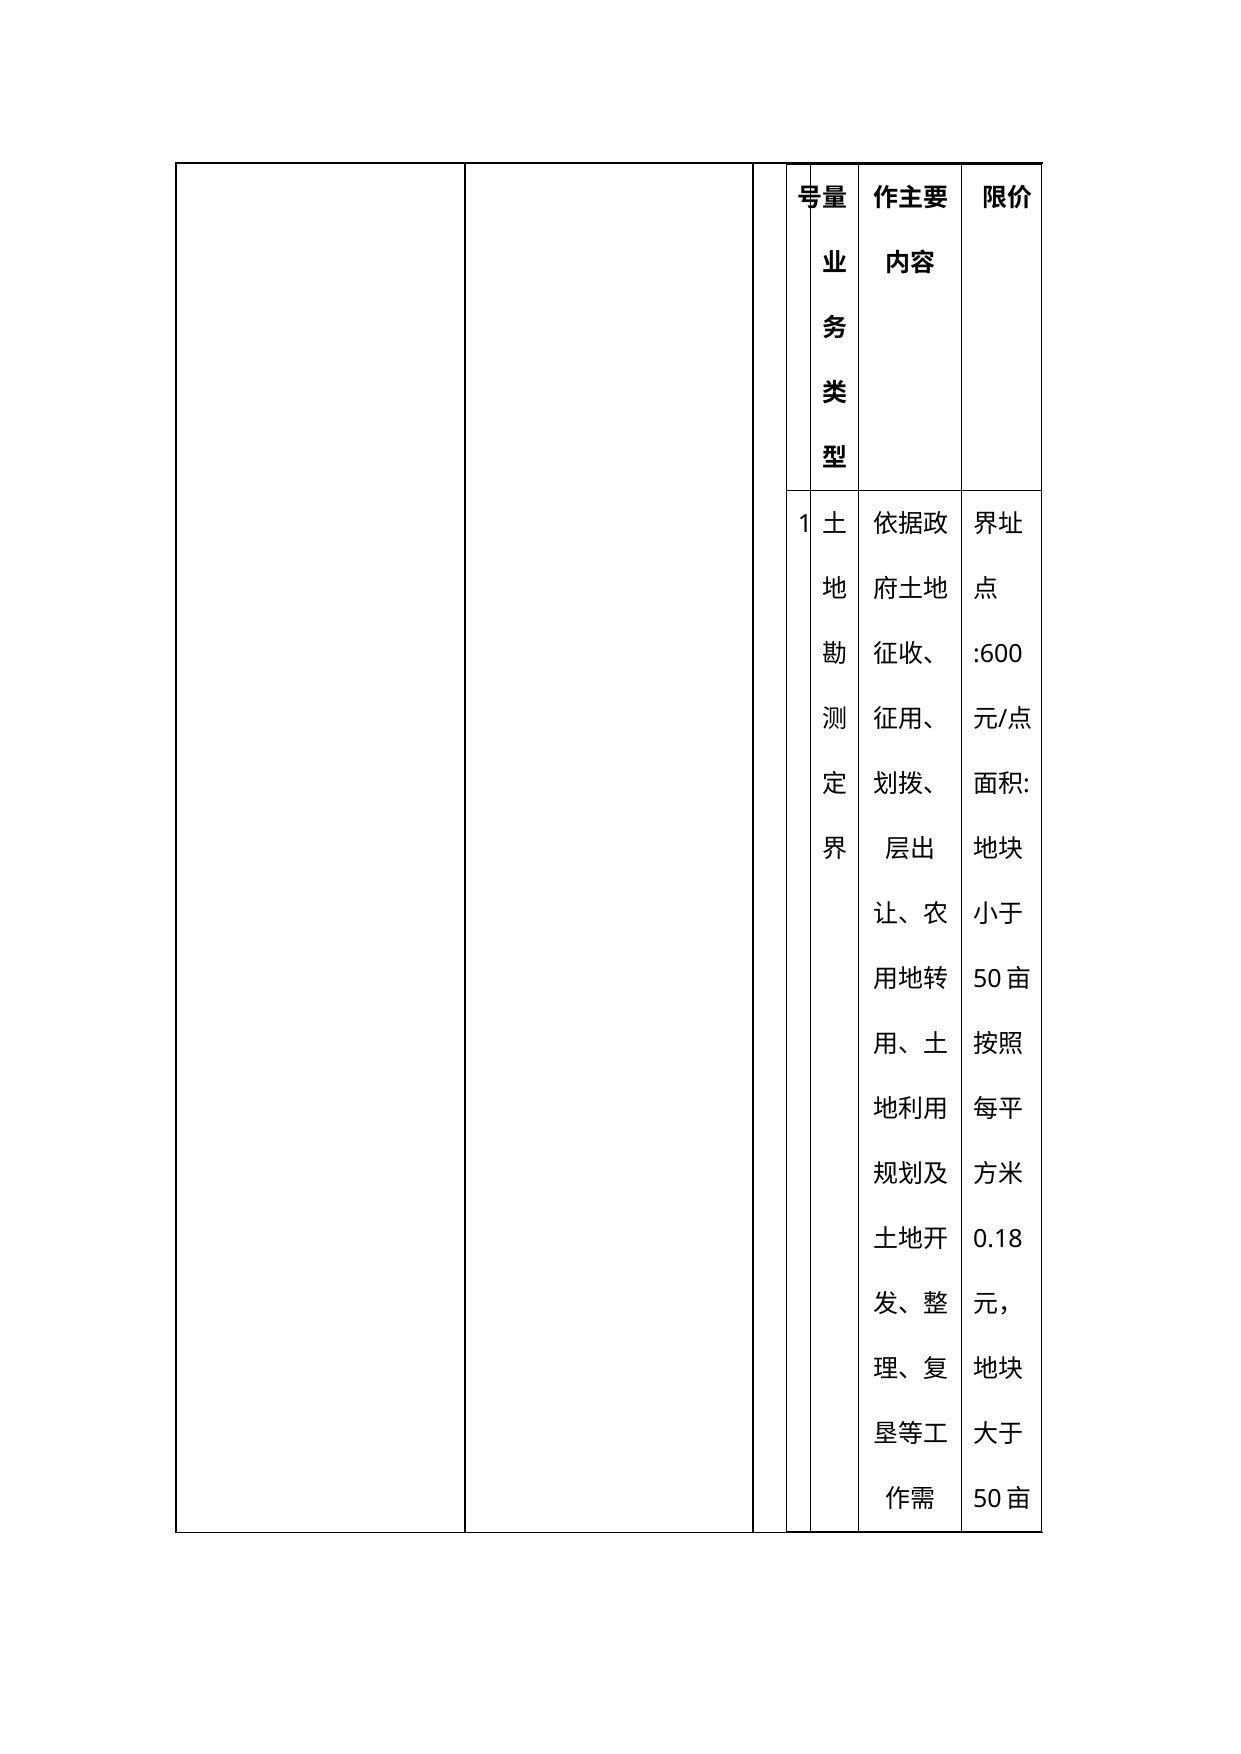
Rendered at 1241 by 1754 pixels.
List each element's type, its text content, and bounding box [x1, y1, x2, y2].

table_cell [962, 491, 1041, 1531]
table_cell 1 [177, 164, 464, 1532]
table_cell [466, 164, 752, 1532]
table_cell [859, 491, 961, 1531]
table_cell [754, 164, 786, 1532]
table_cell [787, 491, 810, 1531]
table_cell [811, 491, 858, 1531]
